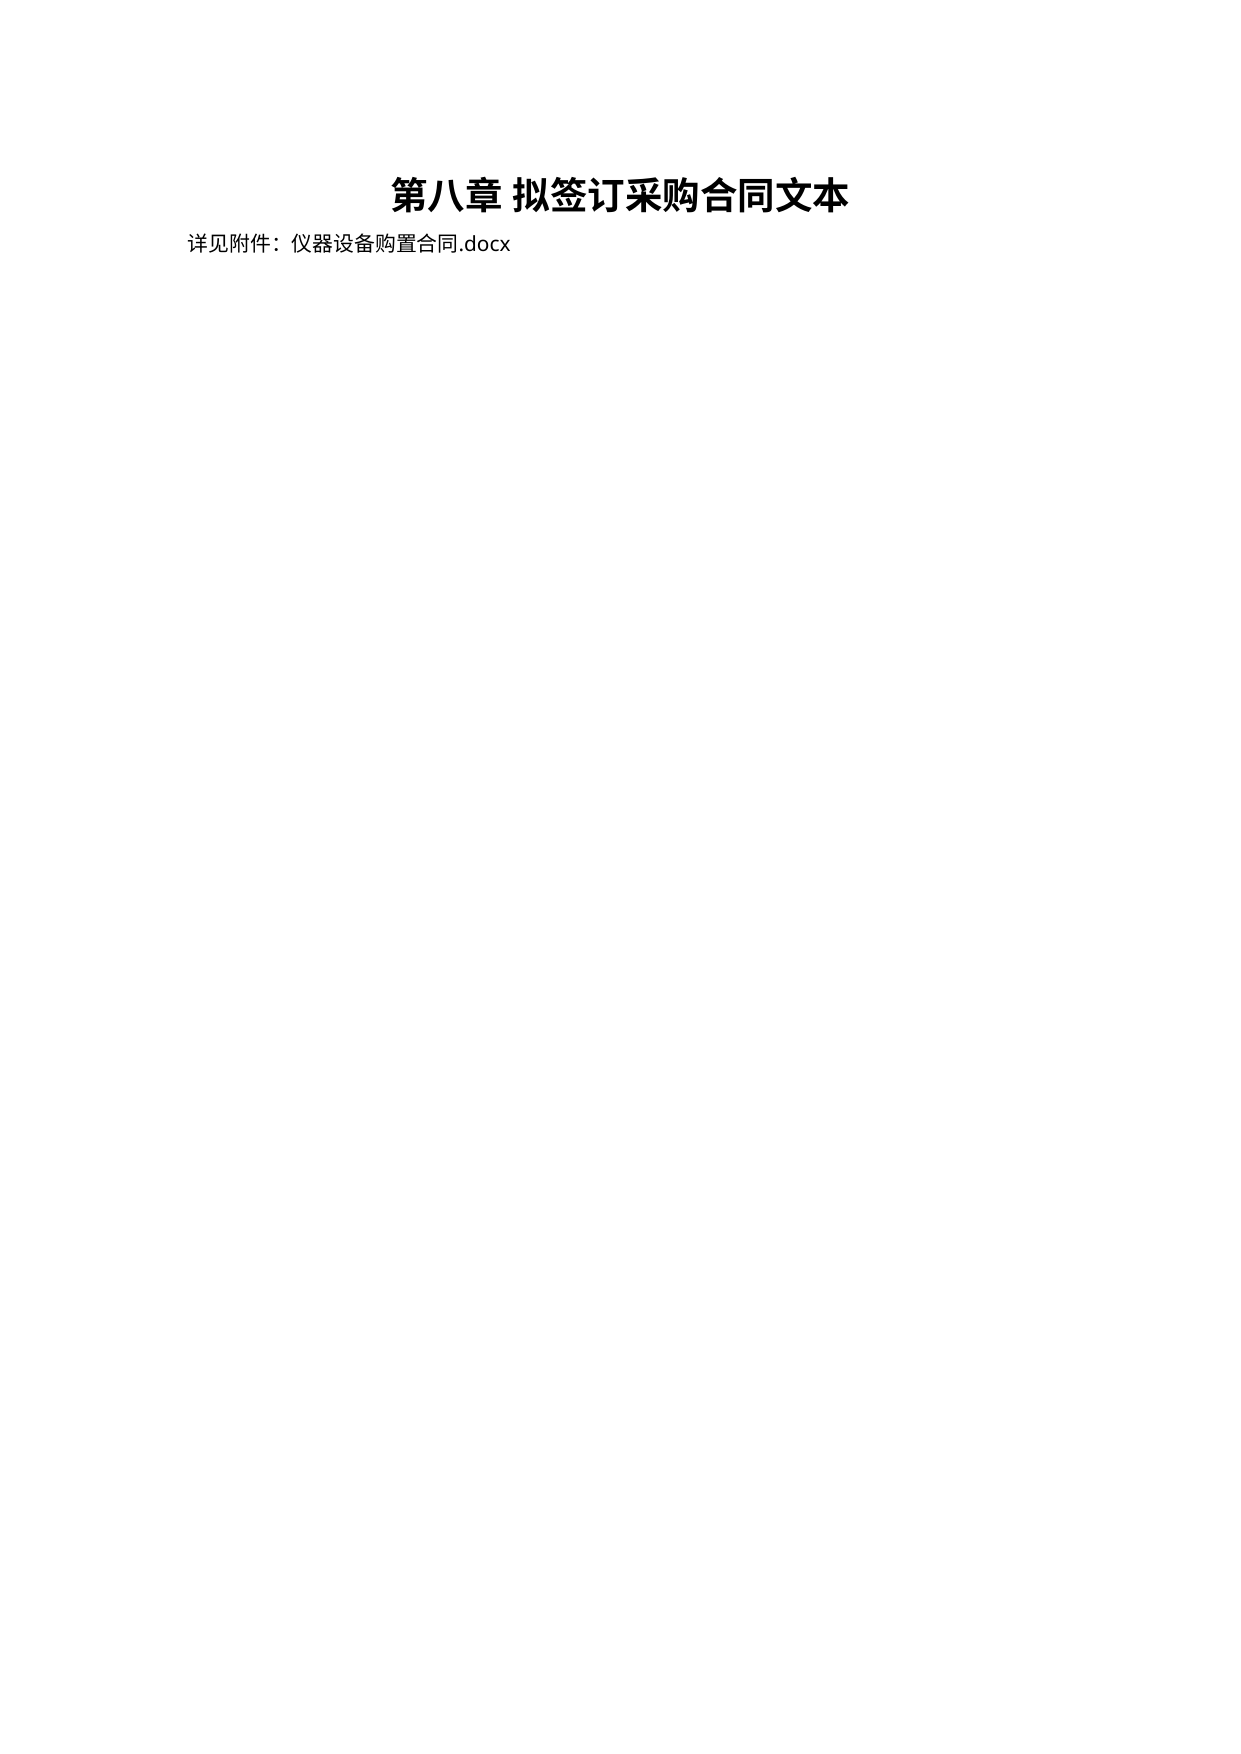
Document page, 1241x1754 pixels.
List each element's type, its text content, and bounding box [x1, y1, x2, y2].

text 详见附件：仪器设备购置合同.docx [187, 227, 1053, 259]
text 第八章 拟签订采购合同文本 [187, 162, 1053, 227]
